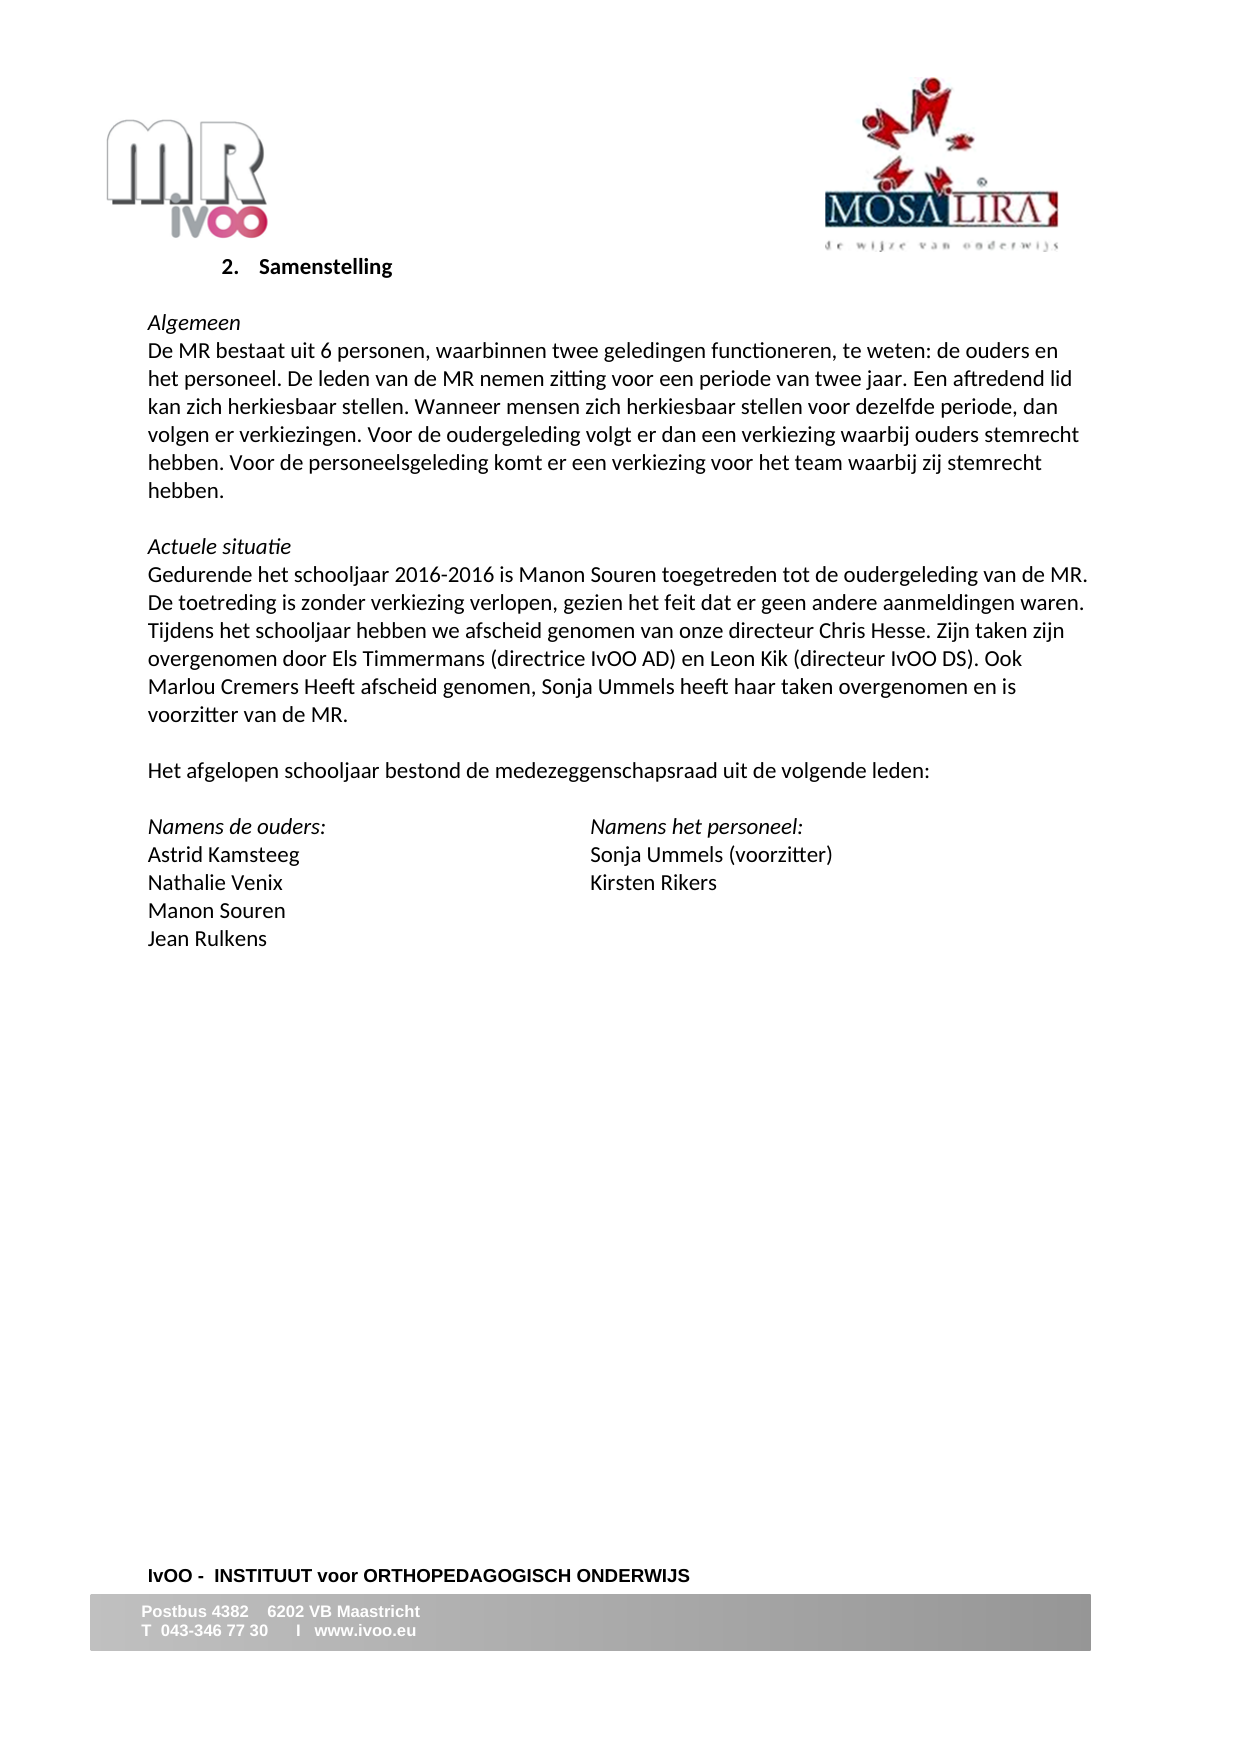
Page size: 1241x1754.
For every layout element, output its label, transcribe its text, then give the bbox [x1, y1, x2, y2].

text Actuele situatie [148, 532, 1093, 560]
list Samenstelling [221, 252, 1093, 280]
picture [825, 77, 1059, 252]
text Namens de ouders: Namens het personeel: [148, 812, 1093, 840]
text Jean Rulkens [148, 924, 1093, 952]
text Algemeen [148, 308, 1093, 336]
text Nathalie Venix Kirsten Rikers Manon Souren [148, 868, 1093, 924]
text Gedurende het schooljaar 2016-2016 is Manon Souren toegetreden tot de oudergeleding van de MR. De toetreding is zonder verkiezing verlopen, gezien het feit dat er geen andere aanmeldingen waren. Tijdens het schooljaar hebben we afscheid genomen van onze directeur Chris Hesse. Zijn taken zijn overgenomen door Els Timmermans (directrice IvOO AD) en Leon Kik (directeur IvOO DS). Ook Marlou Cremers Heeft afscheid genomen, Sonja Ummels heeft haar taken overgenomen en is voorzitter van de MR. [148, 560, 1093, 728]
text Astrid Kamsteeg Sonja Ummels (voorzitter) [148, 840, 1093, 868]
text De MR bestaat uit 6 personen, waarbinnen twee geledingen functioneren, te weten: de ouders en het personeel. De leden van de MR nemen zitting voor een periode van twee jaar. Een aftredend lid kan zich herkiesbaar stellen. Wanneer mensen zich herkiesbaar stellen voor dezelfde periode, dan volgen er verkiezingen. Voor de oudergeleding volgt er dan een verkiezing waarbij ouders stemrecht hebben. Voor de personeelsgeleding komt er een verkiezing voor het team waarbij zij stemrecht hebben. [148, 336, 1093, 504]
text Het afgelopen schooljaar bestond de medezeggenschapsraad uit de volgende leden: [148, 756, 1093, 784]
picture [73, 73, 385, 252]
